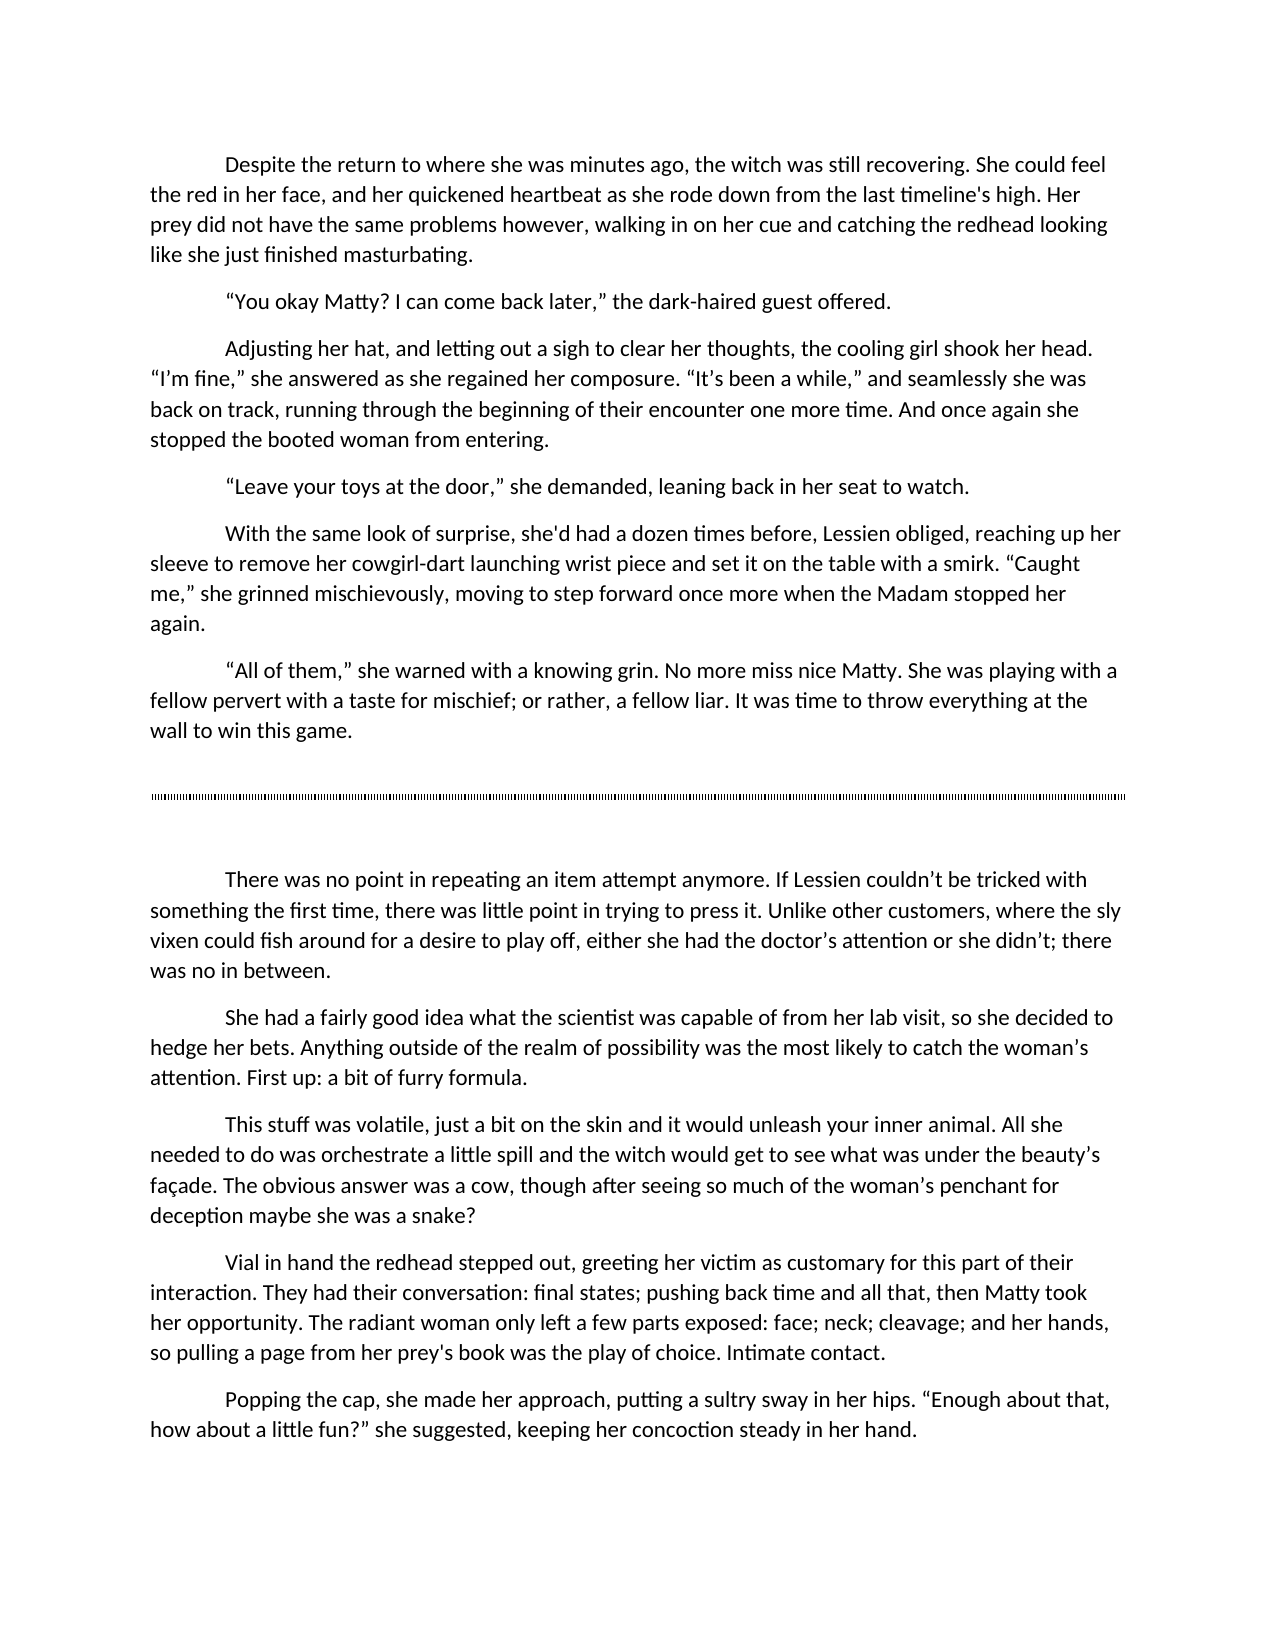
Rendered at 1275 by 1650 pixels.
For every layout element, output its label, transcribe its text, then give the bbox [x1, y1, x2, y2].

text Vial in hand the redhead stepped out, greeting her victim as customary for this part of their interaction. They had their conversation: final states; pushing back time and all that, then Matty took her opportunity. The radiant woman only left a few parts exposed: face; neck; cleavage; and her hands, so pulling a page from her prey's book was the play of choice. Intimate contact. [150, 1248, 1125, 1367]
text There was no point in repeating an item attempt anymore. If Lessien couldn’t be tricked with something the first time, there was little point in trying to press it. Unlike other customers, where the sly vixen could fish around for a desire to play off, either she had the doctor’s attention or she didn’t; there was no in between. [150, 866, 1125, 984]
text Adjusting her hat, and letting out a sigh to clear her thoughts, the cooling girl shook her head. “I’m fine,” she answered as she regained her composure. “It’s been a while,” and seamlessly she was back on track, running through the beginning of their encounter one more time. And once again she stopped the booted woman from entering. [150, 334, 1125, 453]
text “Leave your toys at the door,” she demanded, leaning back in her seat to watch. [150, 472, 1125, 500]
text With the same look of surprise, she'd had a dozen times before, Lessien obliged, reaching up her sleeve to remove her cowgirl-dart launching wrist piece and set it on the table with a smirk. “Caught me,” she grinned mischievously, moving to step forward once more when the Madam stopped her again. [150, 519, 1125, 637]
text “You okay Matty? I can come back later,” the dark-haired guest offered. [150, 287, 1125, 316]
text This stuff was volatile, just a bit on the skin and it would unleash your inner animal. All she needed to do was orchestrate a little spill and the witch would get to see what was under the beauty’s façade. The obvious answer was a cow, though after seeing so much of the woman’s penchant for deception maybe she was a snake? [150, 1110, 1125, 1229]
text Despite the return to where she was minutes ago, the witch was still recovering. She could feel the red in her face, and her quickened heartbeat as she rode down from the last timeline's high. Her prey did not have the same problems however, walking in on her cue and catching the redhead looking like she just finished masturbating. [150, 150, 1125, 269]
text She had a fairly good idea what the scientist was capable of from her lab visit, so she decided to hedge her bets. Anything outside of the realm of possibility was the most likely to catch the woman’s attention. First up: a bit of furry formula. [150, 1003, 1125, 1092]
text “All of them,” she warned with a knowing grin. No more miss nice Matty. She was playing with a fellow pervert with a taste for mischief; or rather, a fellow liar. It was time to throw everything at the wall to win this game. [150, 656, 1125, 745]
text Popping the cap, she made her approach, putting a sultry sway in her hips. “Enough about that, how about a little fun?” she suggested, keeping her concoction steady in her hand. [150, 1385, 1125, 1444]
